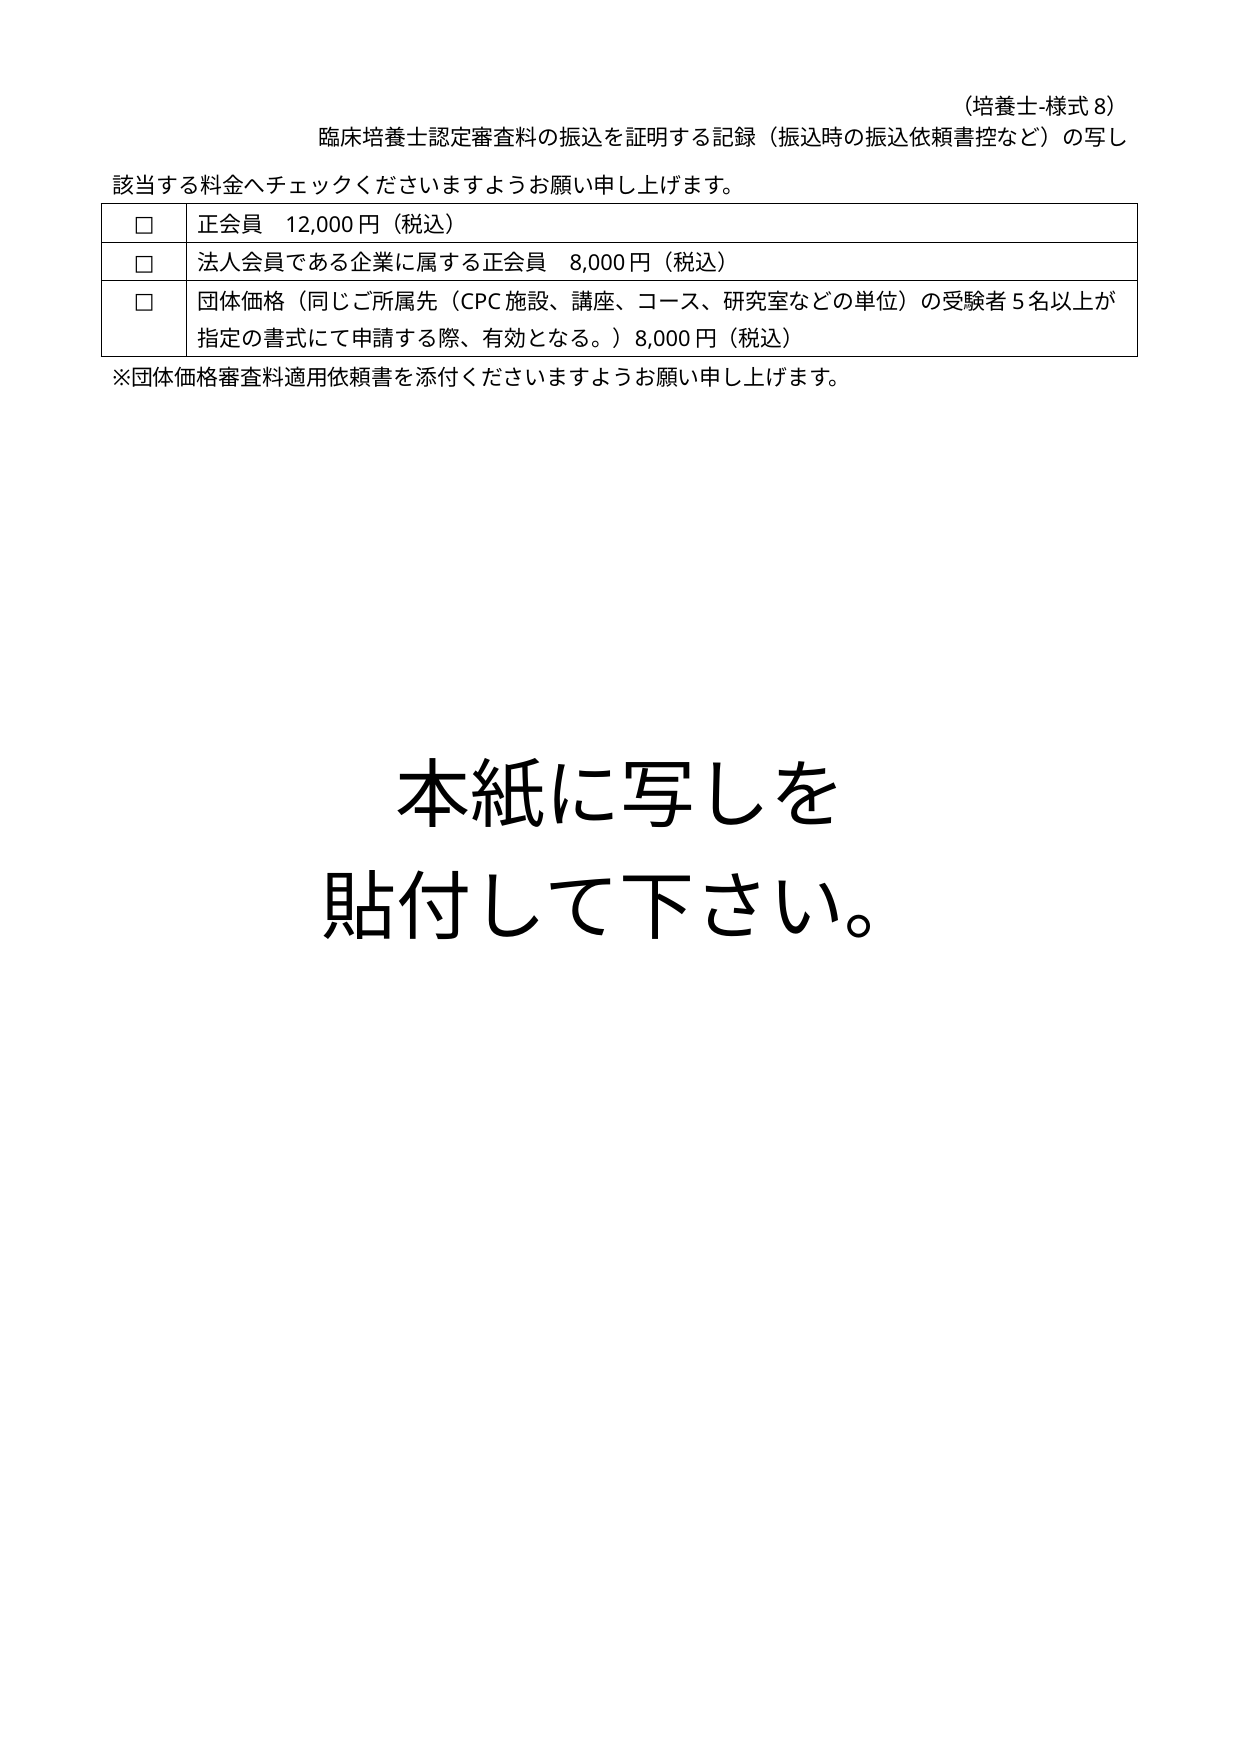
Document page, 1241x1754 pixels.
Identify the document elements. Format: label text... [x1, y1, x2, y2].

table_cell 法人会員である企業に属する正会員 8,000円（税込） [187, 243, 1137, 280]
text 本紙に写しを [112, 732, 1128, 845]
table_cell 団体価格（同じご所属先（CPC施設、講座、コース、研究室などの単位）の受験者5名以上が指定の書式にて申請する際、有効となる。）8,000円（税込） [187, 281, 1137, 356]
table_cell □ [102, 243, 186, 280]
text ※団体価格審査料適用依頼書を添付くださいますようお願い申し上げます。 [112, 357, 1128, 395]
text 該当する料金へチェックくださいますようお願い申し上げます。 [112, 166, 1128, 203]
table_header 正会員 12,000円（税込） [187, 204, 1137, 242]
table_header □ [102, 204, 186, 242]
table_cell □ [102, 281, 186, 356]
text 貼付して下さい。 [112, 845, 1128, 957]
